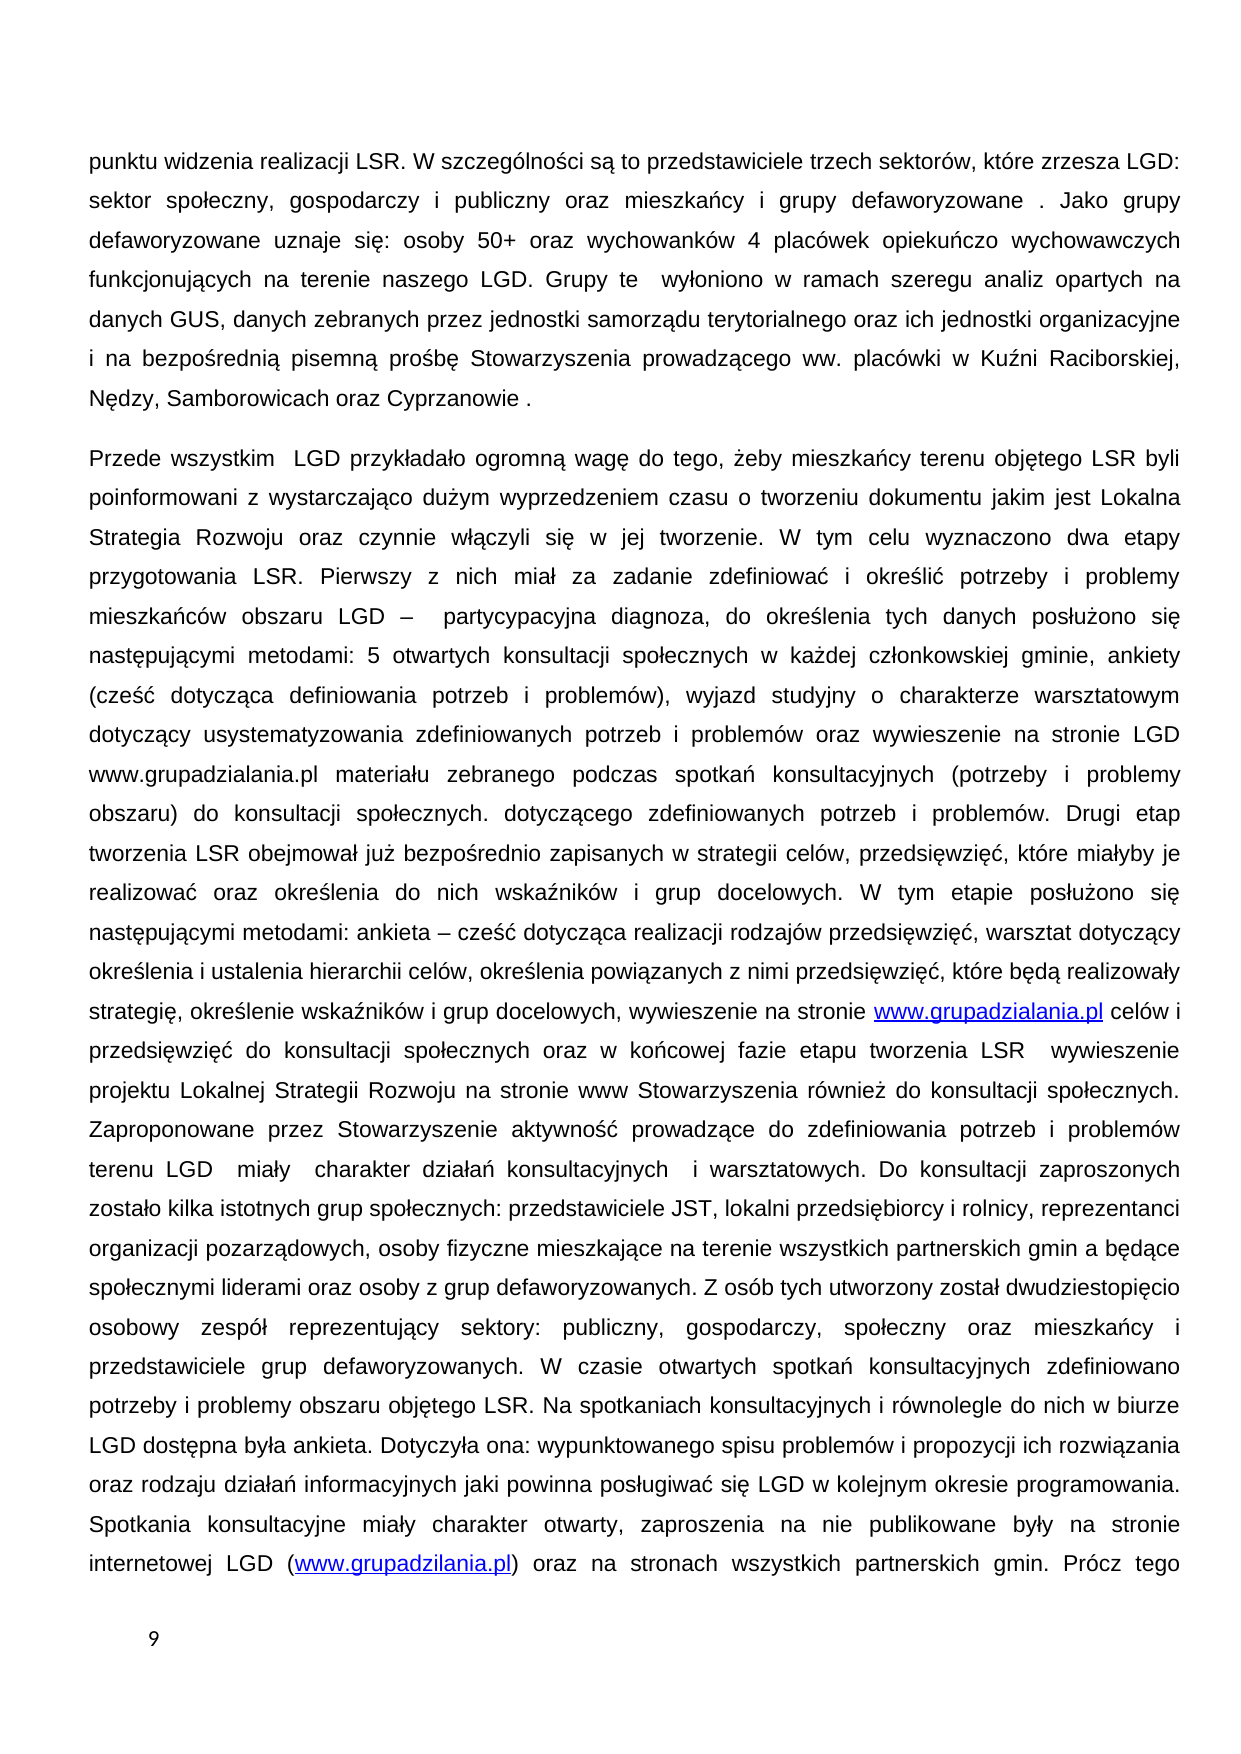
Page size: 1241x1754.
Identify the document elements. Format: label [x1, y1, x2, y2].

text [89, 148, 1181, 411]
text [89, 445, 1181, 1577]
